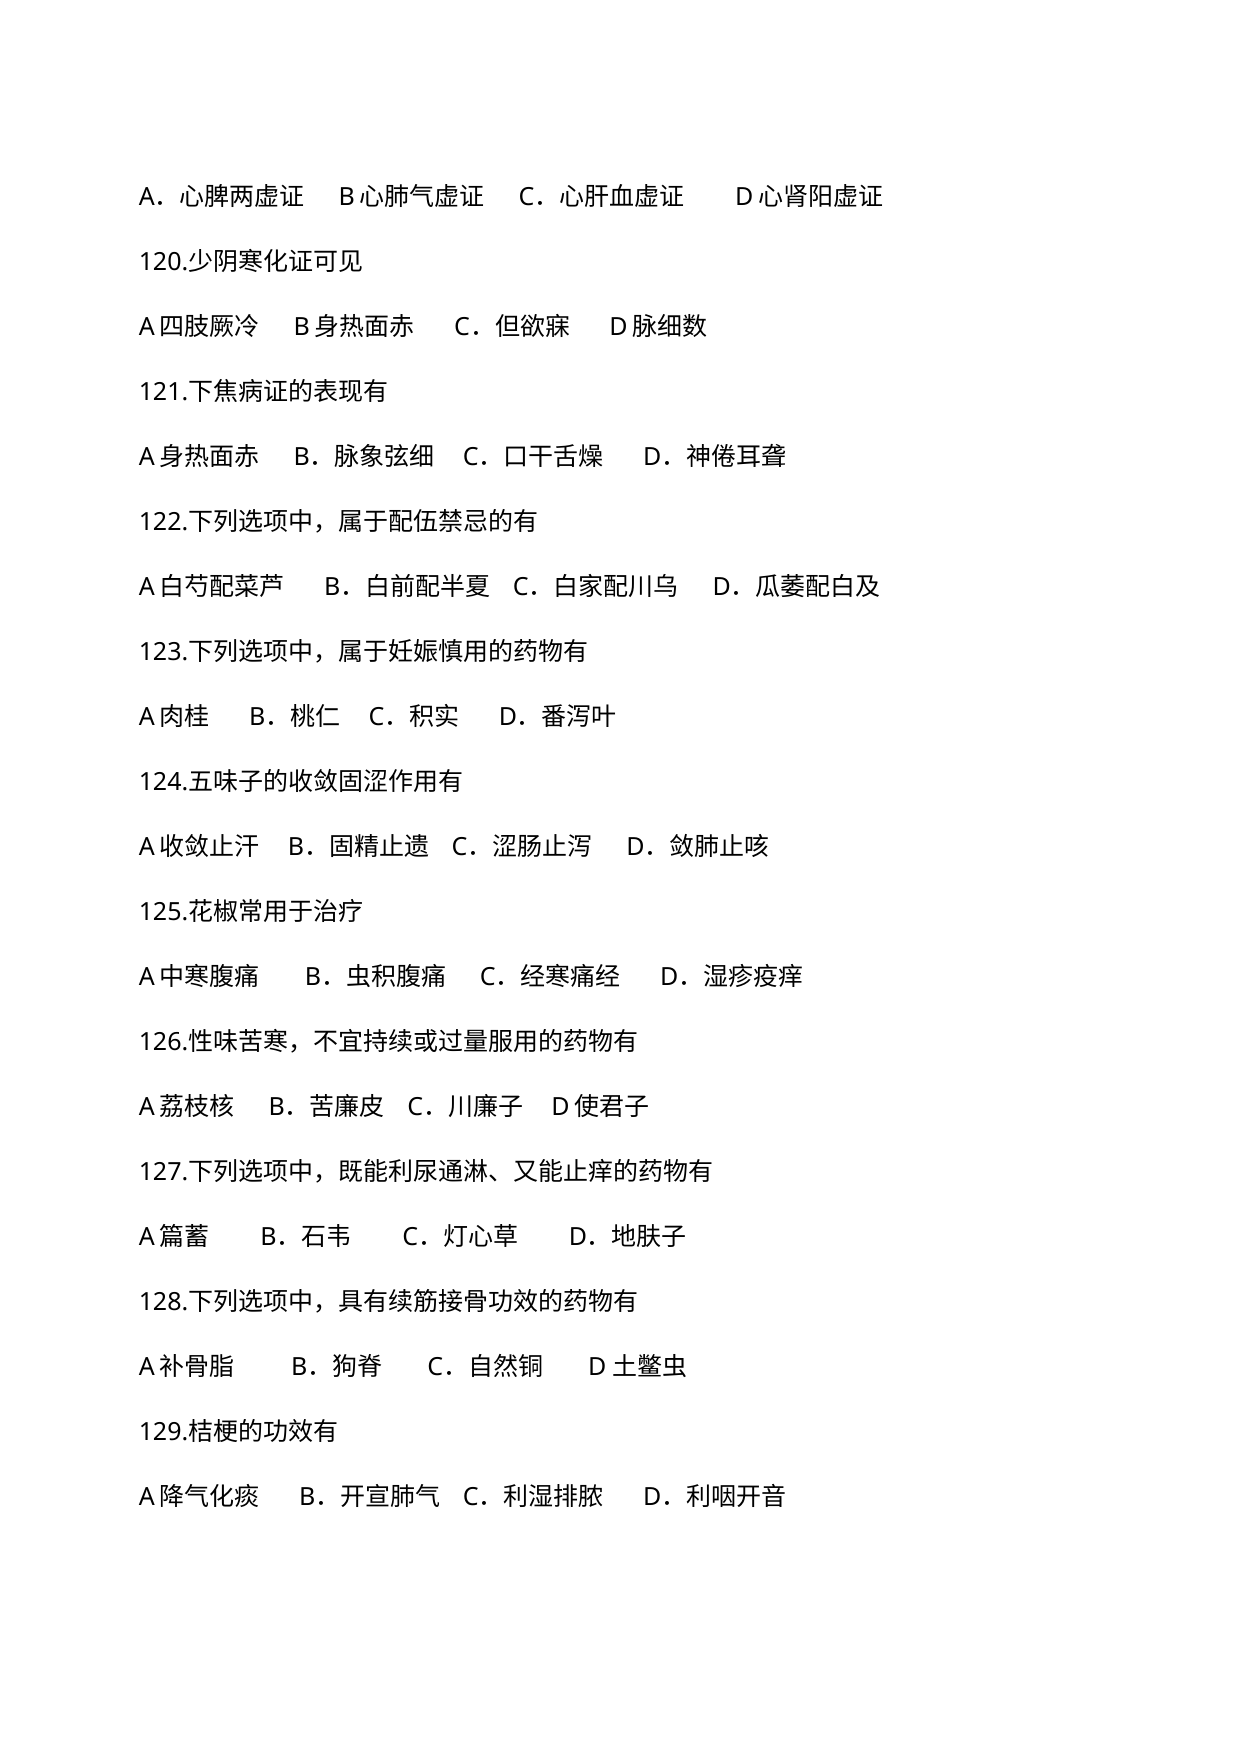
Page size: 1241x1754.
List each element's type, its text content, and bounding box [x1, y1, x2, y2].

text A荔枝核 B．苦廉皮 C．川廉子 D使君子 [112, 1072, 1128, 1137]
text A降气化痰 B．开宣肺气 C．利湿排脓 D．利咽开音 [112, 1462, 1128, 1527]
text 120.少阴寒化证可见 [112, 227, 1128, 292]
text A中寒腹痛 B．虫积腹痛 C．经寒痛经 D．湿疹疫痒 [112, 942, 1128, 1007]
text A．心脾两虚证 B心肺气虚证 C．心肝血虚证 D心肾阳虚证 [112, 162, 1128, 227]
text 122.下列选项中，属于配伍禁忌的有 [112, 487, 1128, 552]
text 126.性味苦寒，不宜持续或过量服用的药物有 [112, 1007, 1128, 1072]
text 128.下列选项中，具有续筋接骨功效的药物有 [112, 1267, 1128, 1332]
text A肉桂 B．桃仁 C．积实 D．番泻叶 [112, 682, 1128, 747]
text 121.下焦病证的表现有 [112, 357, 1128, 422]
text A白芍配菜芦 B．白前配半夏 C．白家配川乌 D．瓜萎配白及 [112, 552, 1128, 617]
text A身热面赤 B．脉象弦细 C．口干舌燥 D．神倦耳聋 [112, 422, 1128, 487]
text A四肢厥冷 B身热面赤 C．但欲寐 D脉细数 [112, 292, 1128, 357]
text 125.花椒常用于治疗 [112, 877, 1128, 942]
text 127.下列选项中，既能利尿通淋、又能止痒的药物有 [112, 1137, 1128, 1202]
text A补骨脂 B．狗脊 C．自然铜 D 土鳖虫 [112, 1332, 1128, 1397]
text 129.桔梗的功效有 [112, 1397, 1128, 1462]
text A收敛止汗 B．固精止遗 C．涩肠止泻 D．敛肺止咳 [112, 812, 1128, 877]
text A篇蓄 B．石韦 C．灯心草 D．地肤子 [112, 1202, 1128, 1267]
text 124.五味子的收敛固涩作用有 [112, 747, 1128, 812]
text 123.下列选项中，属于妊娠慎用的药物有 [112, 617, 1128, 682]
